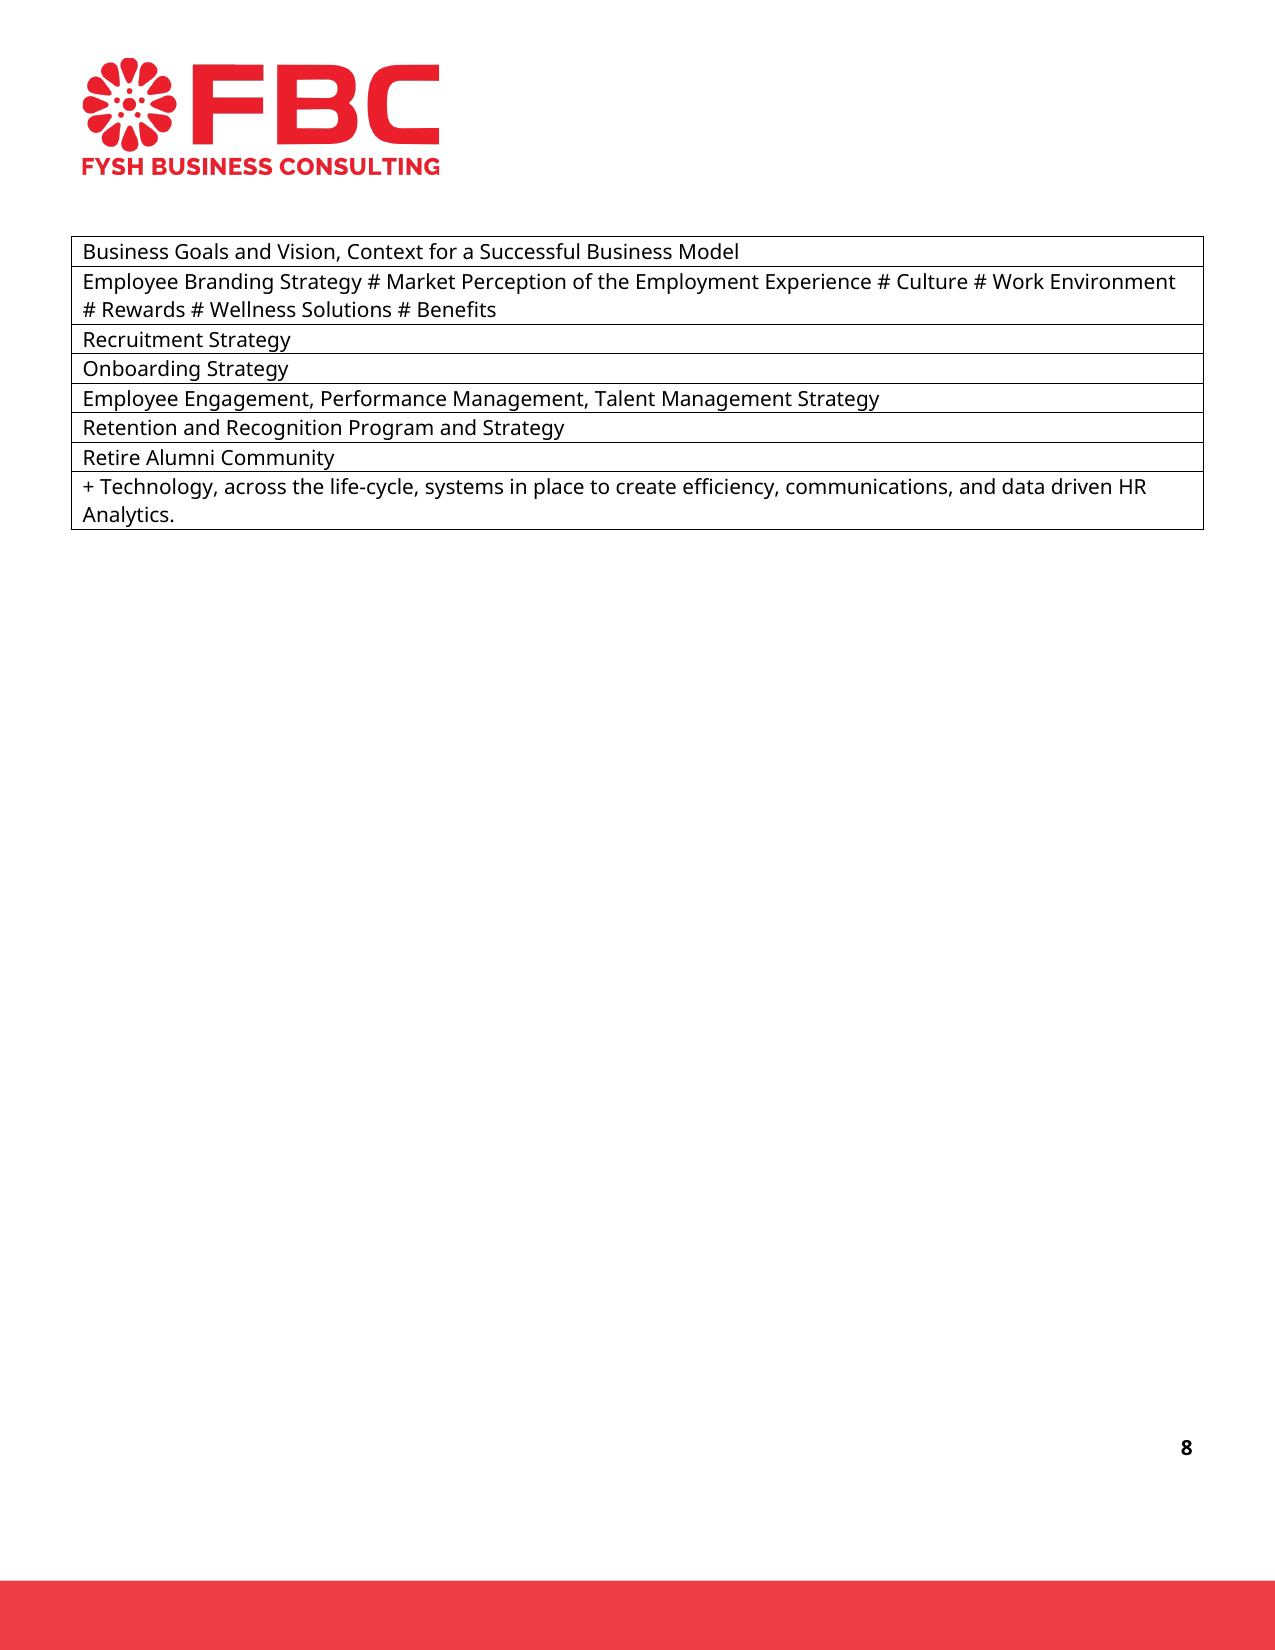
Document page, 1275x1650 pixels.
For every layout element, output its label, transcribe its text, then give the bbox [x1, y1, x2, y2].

table_cell Retention and Recognition Program and Strategy [72, 413, 1203, 442]
table_cell + Technology, across the life-cycle, systems in place to create efficiency, communications, and data driven HR Analytics. [72, 472, 1203, 529]
table_cell Employee Engagement, Performance Management, Talent Management Strategy [72, 384, 1203, 412]
table_cell Recruitment Strategy [72, 325, 1203, 353]
table_cell Retire Alumni Community [72, 443, 1203, 471]
picture [82, 58, 440, 175]
table_cell Onboarding Strategy [72, 354, 1203, 383]
table_cell Employee Branding Strategy # Market Perception of the Employment Experience # Culture # Work Environment # Rewards # Wellness Solutions # Benefits [72, 267, 1203, 324]
table_header Business Goals and Vision, Context for a Successful Business Model [72, 237, 1203, 266]
